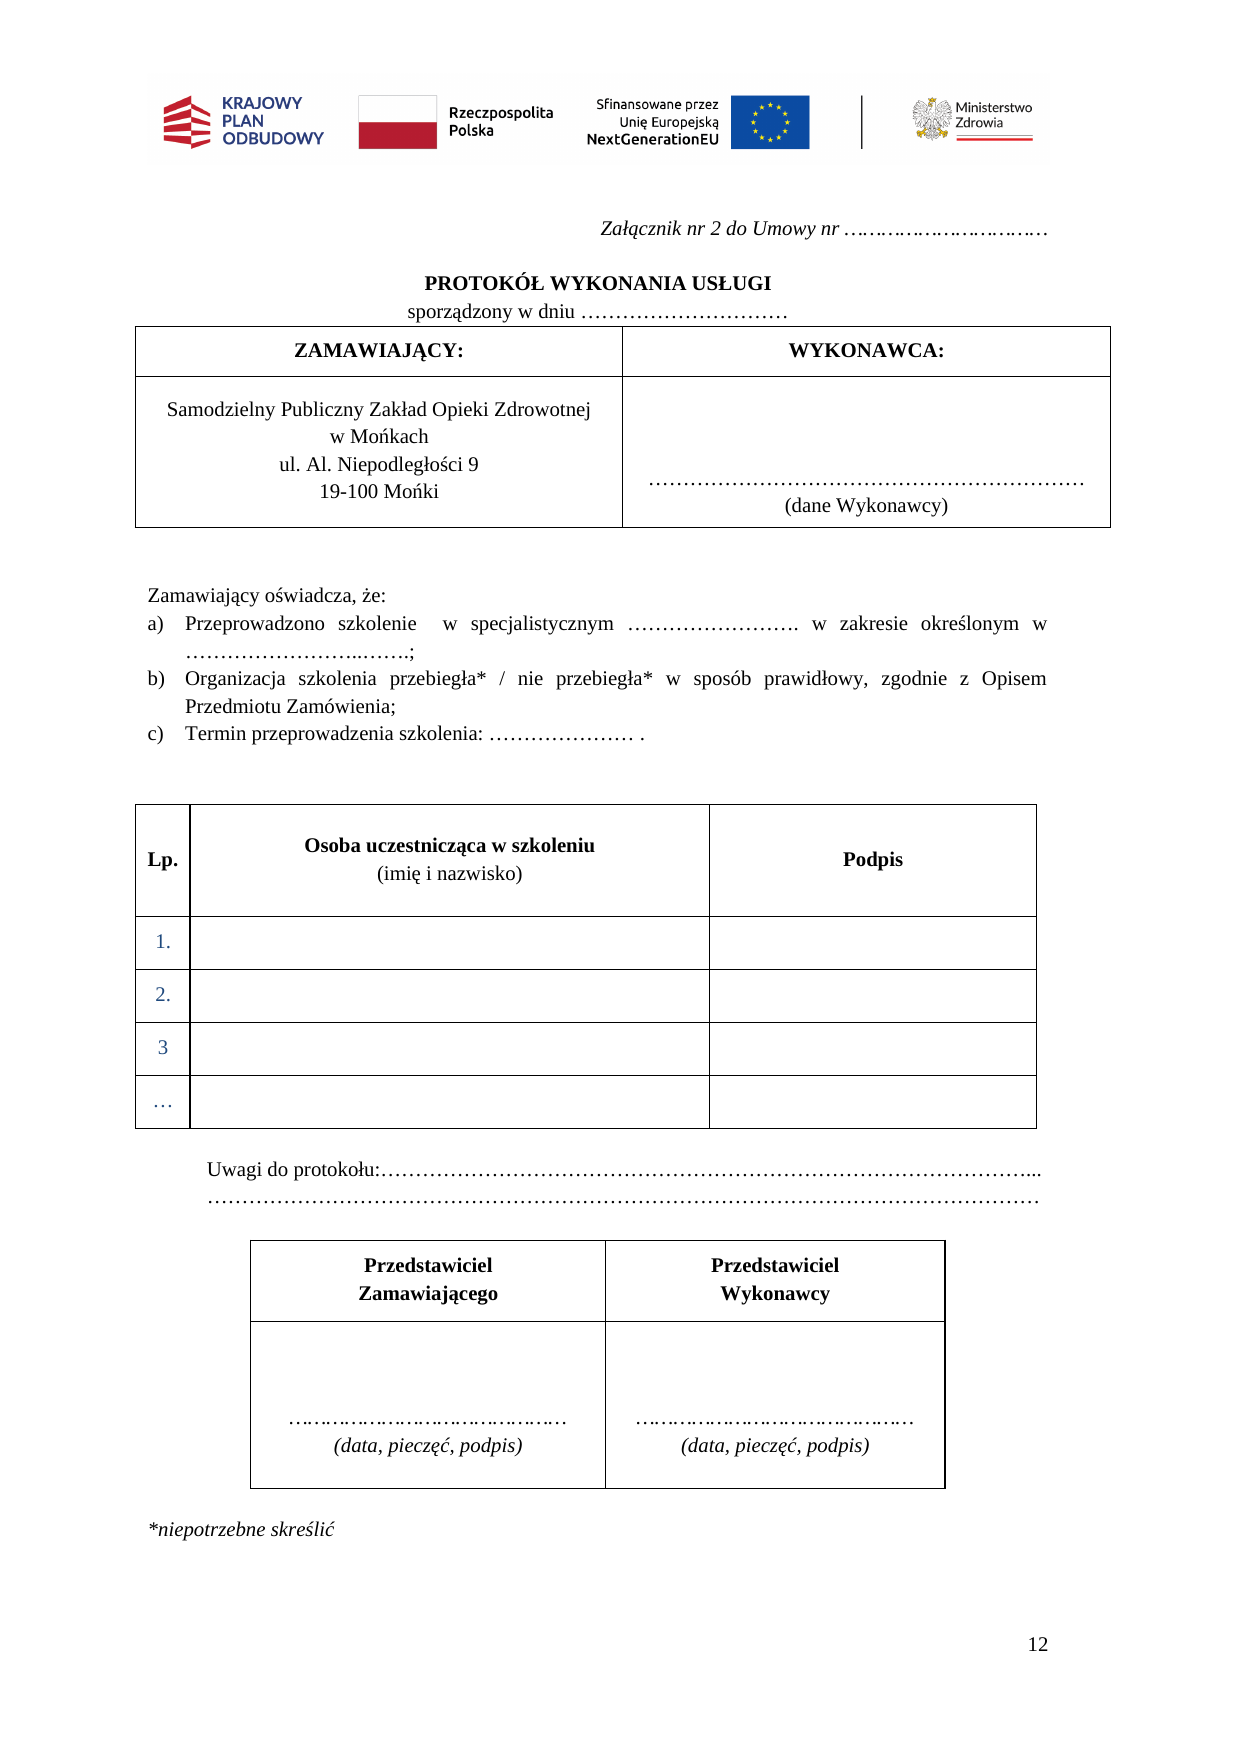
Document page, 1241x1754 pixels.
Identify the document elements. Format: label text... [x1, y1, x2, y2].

text Załącznik nr 2 do Umowy nr …………………………… [147, 216, 1048, 240]
table_cell Samodzielny Publiczny Zakład Opieki Zdrowotnej w Mońkach ul. Al. Niepodległości 9 19-100 Mońki [136, 377, 622, 527]
list Termin przeprowadzenia szkolenia: ………………… . [147, 721, 1048, 745]
text PROTOKÓŁ WYKONANIA USŁUGI [147, 271, 1048, 295]
table_cell ……………………………………… (data, pieczęć, podpis) [251, 1322, 605, 1488]
text Zamawiający oświadcza, że: [147, 583, 1048, 607]
text Uwagi do protokołu:…………………………………………………………………………………... [207, 1157, 1048, 1181]
table_header Przedstawiciel Wykonawcy [606, 1241, 944, 1321]
table_cell 2. [136, 970, 189, 1022]
table_cell ……………………………………… (data, pieczęć, podpis) [606, 1322, 944, 1488]
table_header ZAMAWIAJĄCY: [136, 327, 622, 376]
table_cell 3 [136, 1023, 189, 1075]
list Przeprowadzono szkolenie w specjalistycznym ……………………. w zakresie określonym w ……………………..…….; [147, 611, 1048, 663]
table_cell 1. [136, 917, 189, 969]
table_header Przedstawiciel Zamawiającego [251, 1241, 605, 1321]
table_header Osoba uczestnicząca w szkoleniu (imię i nazwisko) [191, 805, 709, 916]
table_cell [710, 970, 1036, 1022]
table_cell [191, 1023, 709, 1075]
picture [147, 73, 1051, 165]
table_header Podpis [710, 805, 1036, 916]
table_cell … [136, 1076, 189, 1128]
list Organizacja szkolenia przebiegła* / nie przebiegła* w sposób prawidłowy, zgodnie z Opisem Przedmiotu Zamówienia; [147, 666, 1048, 718]
table_header Lp. [136, 805, 189, 916]
table_cell [191, 970, 709, 1022]
text sporządzony w dniu ………………………… [147, 299, 1048, 323]
table_cell [710, 917, 1036, 969]
table_cell [710, 1023, 1036, 1075]
table_cell [191, 1076, 709, 1128]
table_cell [191, 917, 709, 969]
table_header WYKONAWCA: [623, 327, 1110, 376]
table_cell [710, 1076, 1036, 1128]
table_cell ……………………………………………………… (dane Wykonawcy) [623, 377, 1110, 527]
text *niepotrzebne skreślić [147, 1517, 1048, 1541]
text ………………………………………………………………………………………………………… [207, 1184, 1048, 1208]
